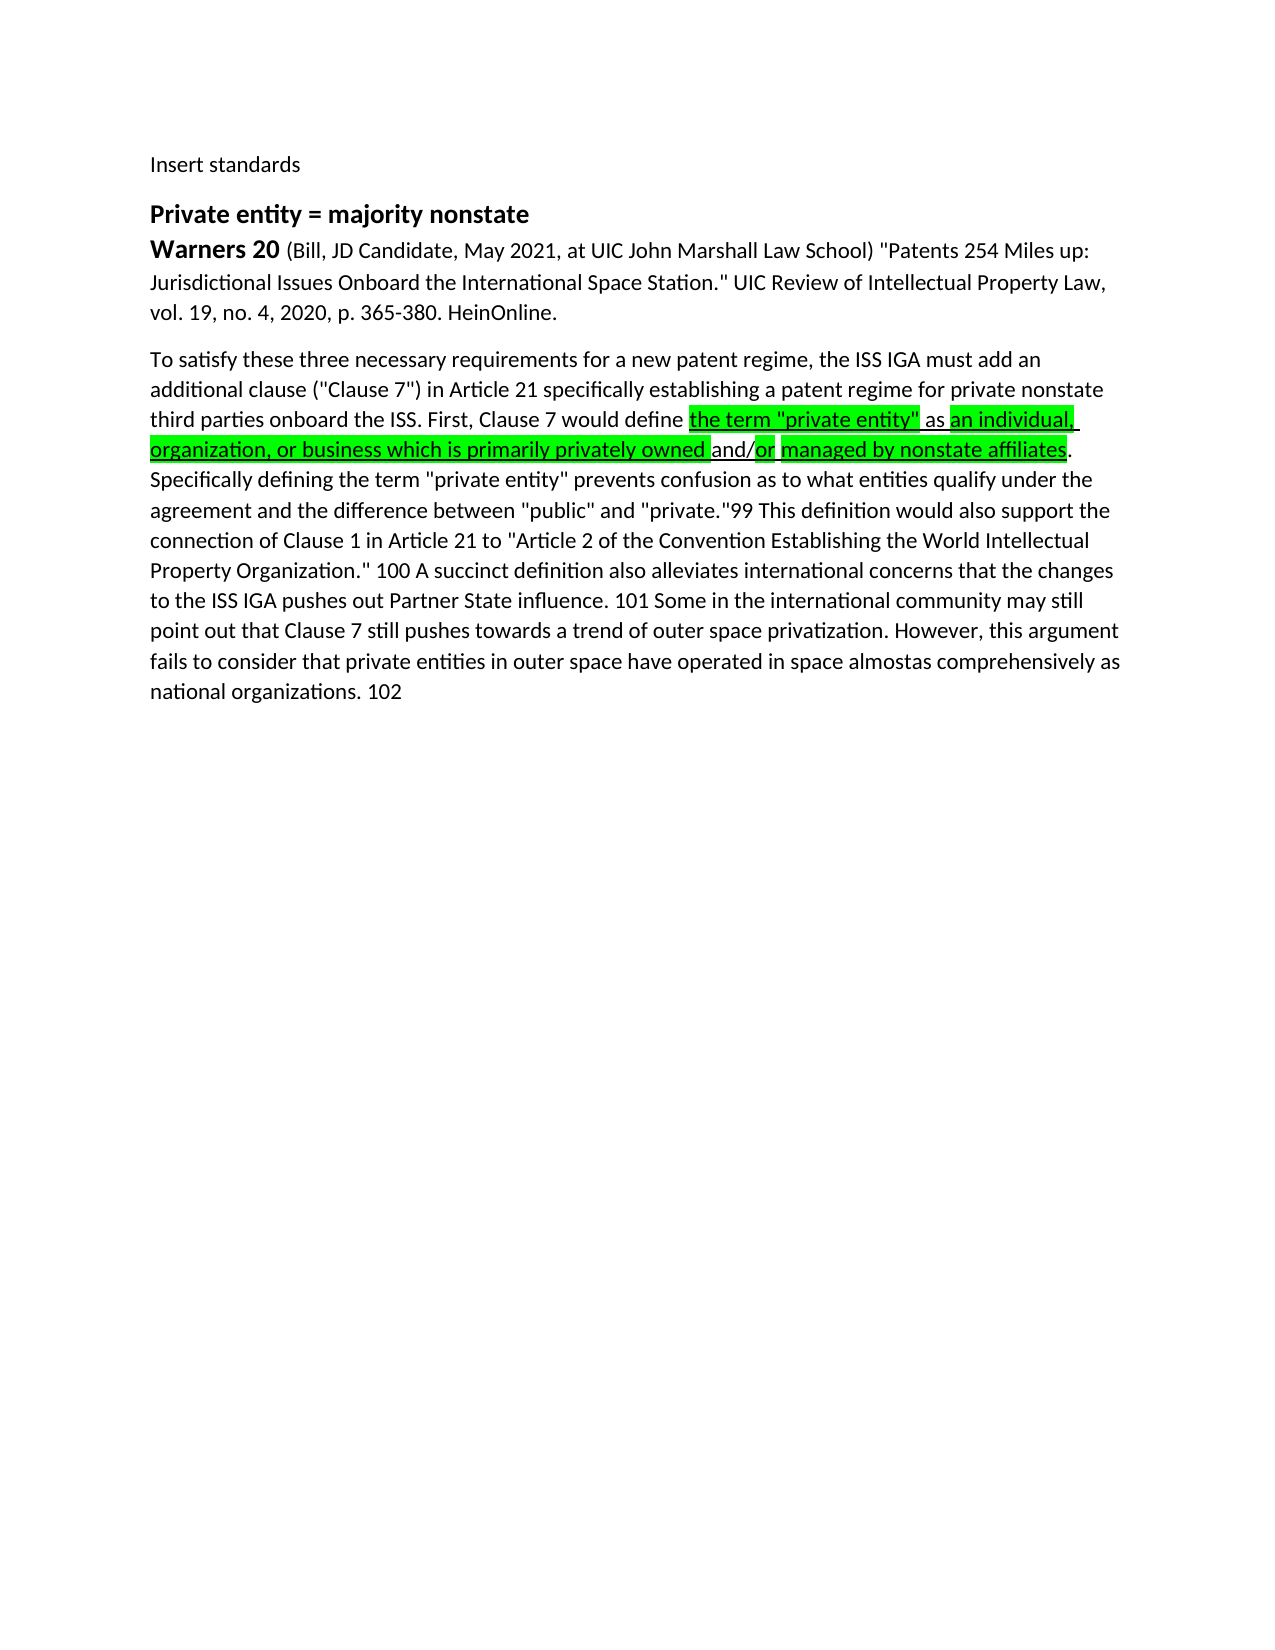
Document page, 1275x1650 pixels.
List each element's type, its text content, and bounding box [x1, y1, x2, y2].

text Insert standards [150, 150, 1125, 178]
text Warners 20 (Bill, JD Candidate, May 2021, at UIC John Marshall Law School) "Patents 254 Miles up: Jurisdictional Issues Onboard the International Space Station." UIC Review of Intellectual Property Law, vol. 19, no. 4, 2020, p. 365-380. HeinOnline. [150, 232, 1125, 326]
text To satisfy these three necessary requirements for a new patent regime, the ISS IGA must add an additional clause ("Clause 7") in Article 21 specifically establishing a patent regime for private nonstate third parties onboard the ISS. First, Clause 7 would define the term "private entity" as an individual, organization, or business which is primarily privately owned and/or managed by nonstate affiliates. Specifically defining the term "private entity" prevents confusion as to what entities qualify under the agreement and the difference between "public" and "private."99 This definition would also support the connection of Clause 1 in Article 21 to "Article 2 of the Convention Establishing the World Intellectual Property Organization." 100 A succinct definition also alleviates international concerns that the changes to the ISS IGA pushes out Partner State influence. 101 Some in the international community may still point out that Clause 7 still pushes towards a trend of outer space privatization. However, this argument fails to consider that private entities in outer space have operated in space almostas comprehensively as national organizations. 102 [150, 345, 1125, 705]
subtitle Private entity = majority nonstate [150, 197, 1125, 230]
